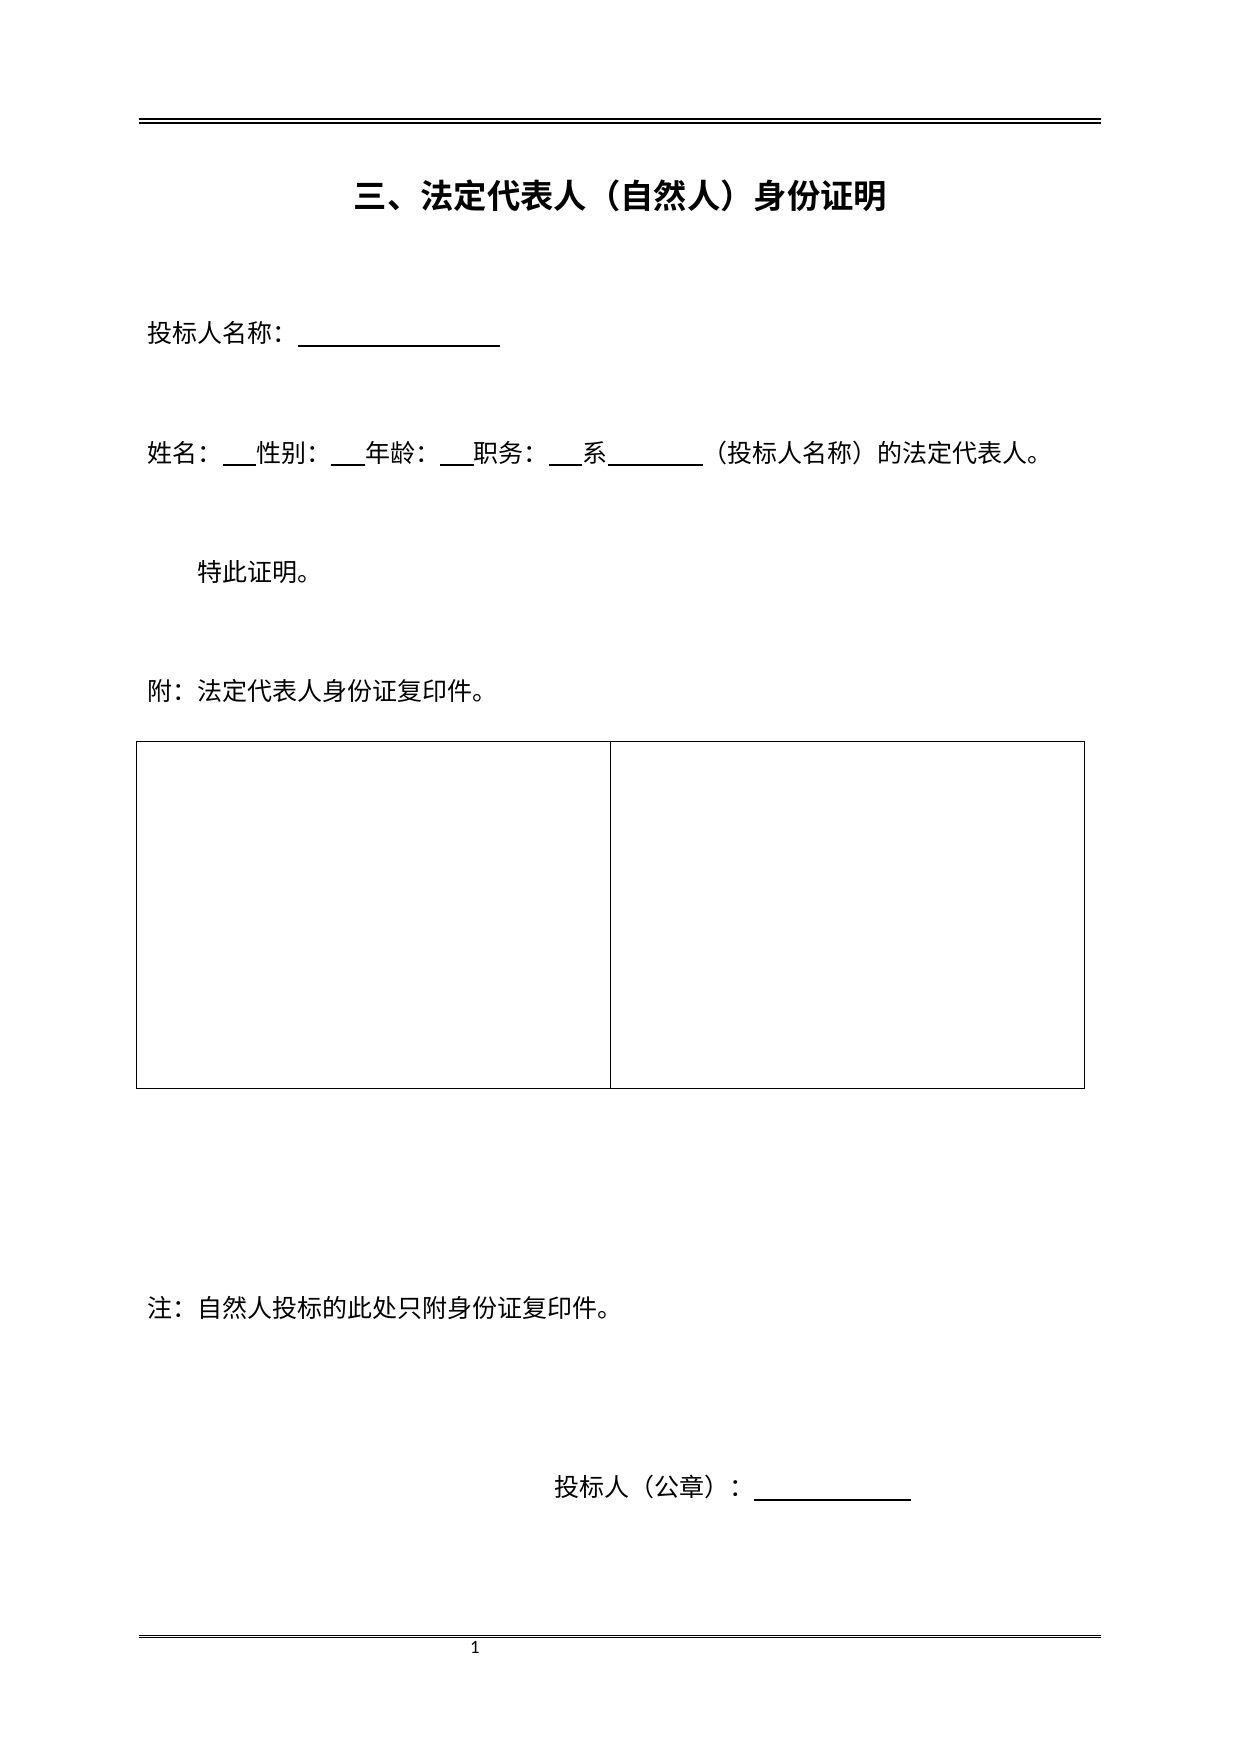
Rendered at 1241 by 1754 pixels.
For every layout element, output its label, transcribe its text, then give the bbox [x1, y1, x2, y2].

table_header [611, 742, 1084, 1088]
text 特此证明。 [148, 538, 1082, 603]
text 附：法定代表人身份证复印件。 [148, 657, 1082, 722]
table_header [137, 742, 610, 1088]
text 注：自然人投标的此处只附身份证复印件。 [148, 1274, 1082, 1339]
text 投标人名称： [148, 299, 1082, 364]
text 三、法定代表人（自然人）身份证明 [148, 162, 1093, 227]
text 姓名： 性别： 年龄： 职务： 系 （投标人名称）的法定代表人。 [148, 419, 1082, 484]
text 投标人（公章）： [148, 1453, 1093, 1518]
